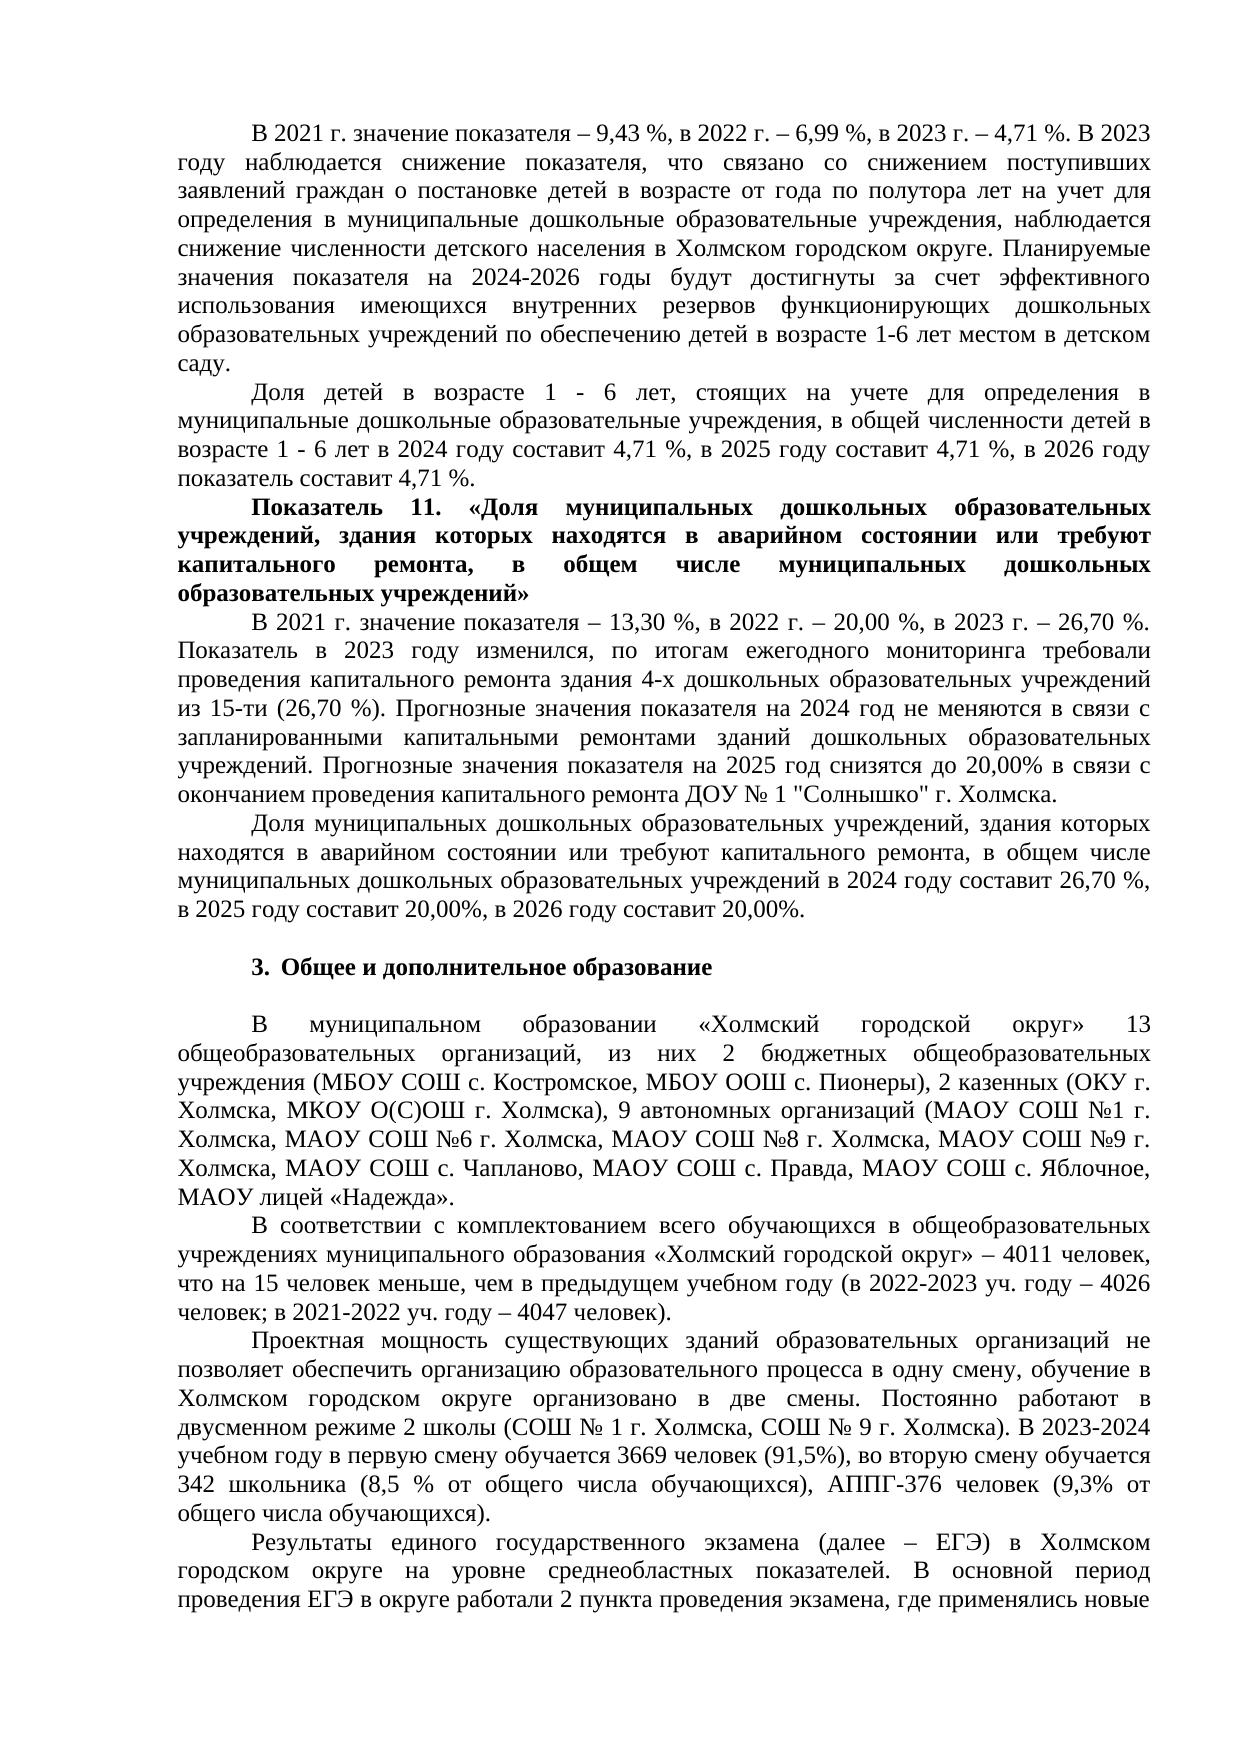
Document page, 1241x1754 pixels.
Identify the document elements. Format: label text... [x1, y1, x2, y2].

text Показатель 11. «Доля муниципальных дошкольных образовательных учреждений, здания которых находятся в аварийном состоянии или требуют капитального ремонта, в общем числе муниципальных дошкольных образовательных учреждений» [177, 492, 1152, 607]
text Доля детей в возрасте 1 - 6 лет, стоящих на учете для определения в муниципальные дошкольные образовательные учреждения, в общей численности детей в возрасте 1 - 6 лет в 2024 году составит 4,71 %, в 2025 году составит 4,71 %, в 2026 году показатель составит 4,71 %. [177, 377, 1152, 492]
text В муниципальном образовании «Холмский городской округ» 13 общеобразовательных организаций, из них 2 бюджетных общеобразовательных учреждения (МБОУ СОШ с. Костромское, МБОУ ООШ с. Пионеры), 2 казенных (ОКУ г. Холмска, МКОУ О(С)ОШ г. Холмска), 9 автономных организаций (МАОУ СОШ №1 г. Холмска, МАОУ СОШ №6 г. Холмска, МАОУ СОШ №8 г. Холмска, МАОУ СОШ №9 г. Холмска, МАОУ СОШ с. Чапланово, МАОУ СОШ с. Правда, МАОУ СОШ с. Яблочное, МАОУ лицей «Надежда». [177, 1009, 1152, 1211]
text Доля муниципальных дошкольных образовательных учреждений, здания которых находятся в аварийном состоянии или требуют капитального ремонта, в общем числе муниципальных дошкольных образовательных учреждений в 2024 году составит 26,70 %, в 2025 году составит 20,00%, в 2026 году составит 20,00%. [177, 808, 1152, 923]
text В соответствии с комплектованием всего обучающихся в общеобразовательных учреждениях муниципального образования «Холмский городской округ» – 4011 человек, что на 15 человек меньше, чем в предыдущем учебном году (в 2022-2023 уч. году – 4026 человек; в 2021-2022 уч. году – 4047 человек). [177, 1211, 1152, 1326]
text В 2021 г. значение показателя – 9,43 %, в 2022 г. – 6,99 %, в 2023 г. – 4,71 %. В 2023 году наблюдается снижение показателя, что связано со снижением поступивших заявлений граждан о постановке детей в возрасте от года по полутора лет на учет для определения в муниципальные дошкольные образовательные учреждения, наблюдается снижение численности детского населения в Холмском городском округе. Планируемые значения показателя на 2024-2026 годы будут достигнуты за счет эффективного использования имеющихся внутренних резервов функционирующих дошкольных образовательных учреждений по обеспечению детей в возрасте 1-6 лет местом в детском саду. [177, 118, 1152, 377]
text В 2021 г. значение показателя – 13,30 %, в 2022 г. – 20,00 %, в 2023 г. – 26,70 %. Показатель в 2023 году изменился, по итогам ежегодного мониторинга требовали проведения капитального ремонта здания 4-х дошкольных образовательных учреждений из 15-ти (26,70 %). Прогнозные значения показателя на 2024 год не меняются в связи с запланированными капитальными ремонтами зданий дошкольных образовательных учреждений. Прогнозные значения показателя на 2025 год снизятся до 20,00% в связи с окончанием проведения капитального ремонта ДОУ № 1 "Солнышко" г. Холмска. [177, 607, 1152, 808]
list Общее и дополнительное образование [236, 952, 1152, 981]
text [177, 1527, 1152, 1613]
text Проектная мощность существующих зданий образовательных организаций не позволяет обеспечить организацию образовательного процесса в одну смену, обучение в Холмском городском округе организовано в две смены. Постоянно работают в двусменном режиме 2 школы (СОШ № 1 г. Холмска, СОШ № 9 г. Холмска). В 2023-2024 учебном году в первую смену обучается 3669 человек (91,5%), во вторую смену обучается 342 школьника (8,5 % от общего числа обучающихся), АППГ-376 человек (9,3% от общего числа обучающихся). [177, 1326, 1152, 1527]
